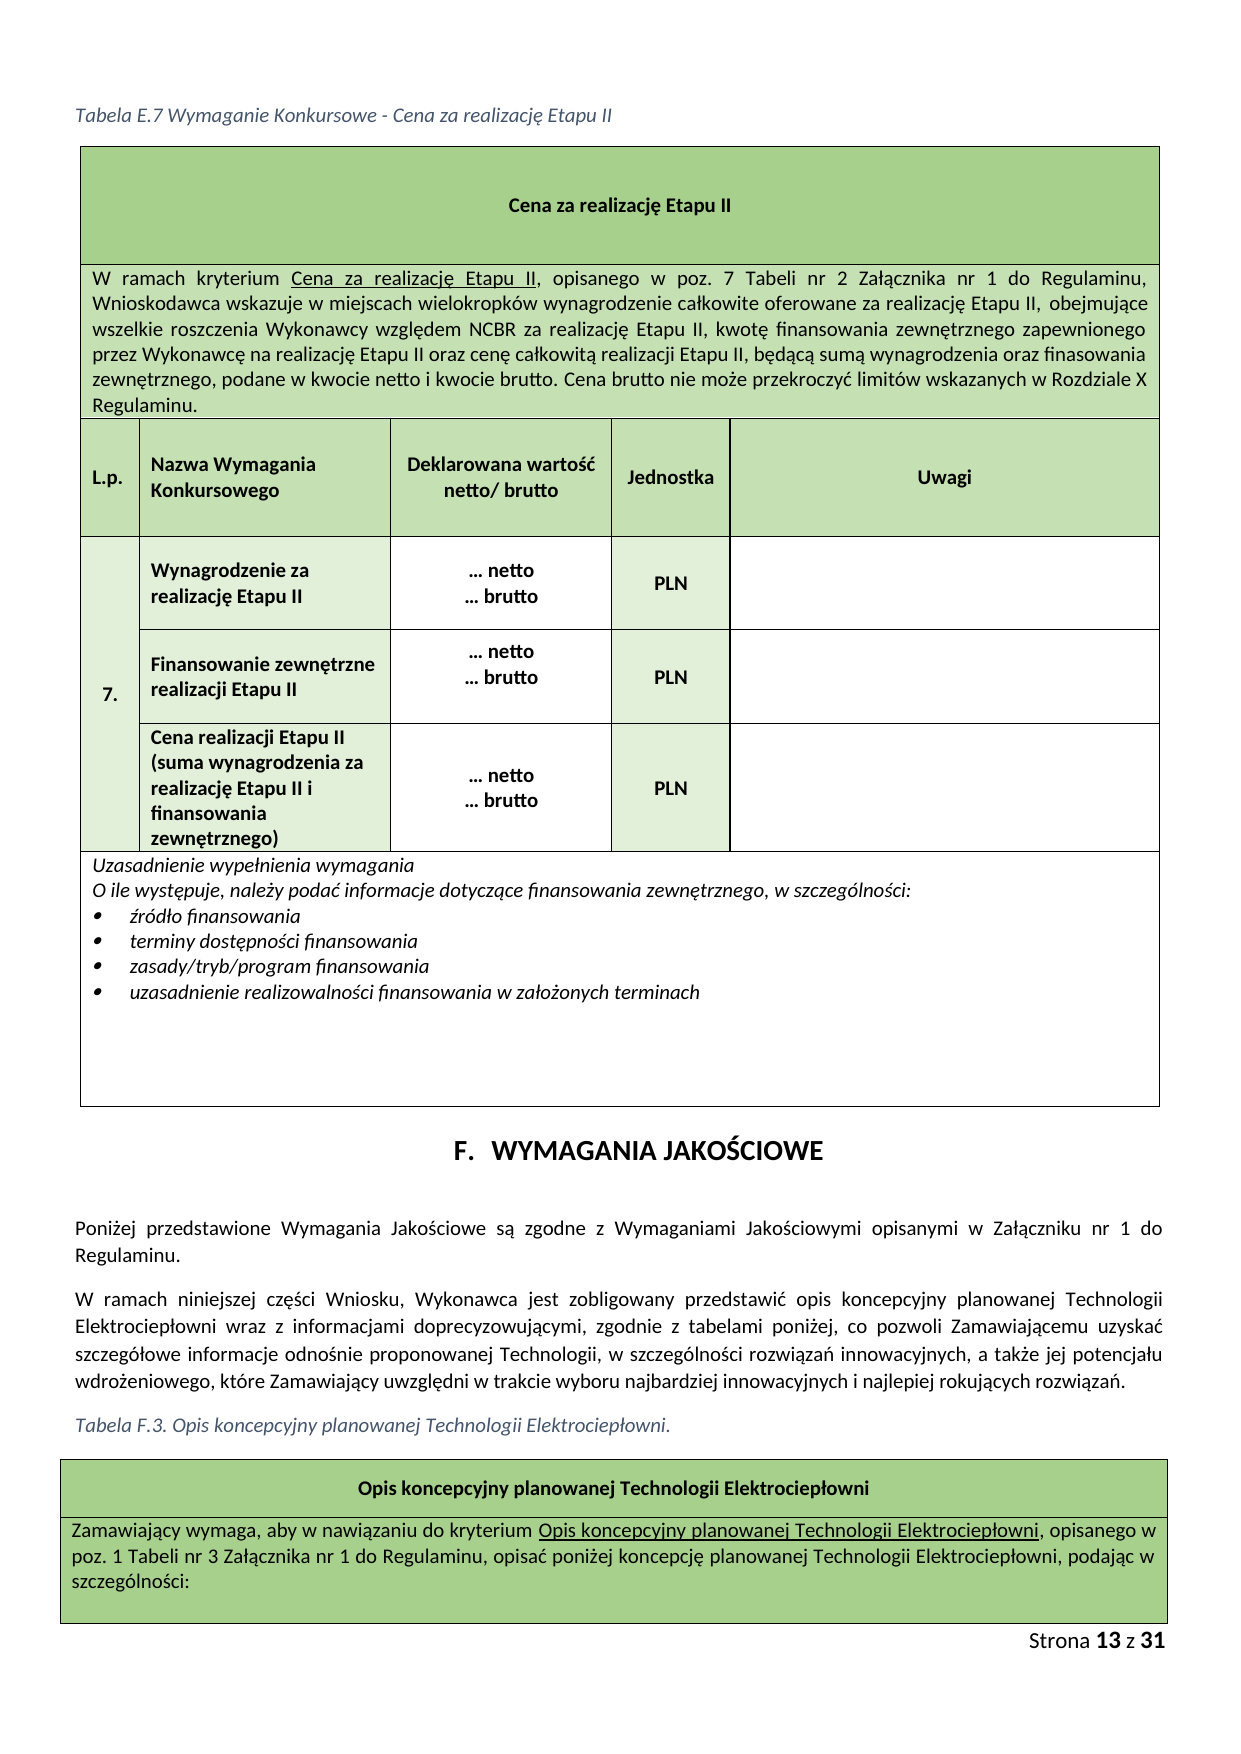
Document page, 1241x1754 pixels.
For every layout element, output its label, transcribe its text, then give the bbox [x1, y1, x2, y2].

table_cell Wynagrodzenie za realizację Etapu II [140, 537, 390, 629]
table_cell Jednostka [612, 419, 729, 536]
table_cell [731, 724, 1159, 851]
table_cell … netto … brutto [391, 630, 611, 723]
text Tabela E.7 Wymaganie Konkursowe - Cena za realizację Etapu II [75, 102, 1165, 127]
table_header Opis koncepcyjny planowanej Technologii Elektrociepłowni [61, 1460, 1167, 1517]
table_header Cena za realizację Etapu II [81, 147, 1159, 264]
table_cell [731, 537, 1159, 629]
text Poniżej przedstawione Wymagania Jakościowe są zgodne z Wymaganiami Jakościowymi opisanymi w Załączniku nr 1 do Regulaminu. [75, 1215, 1165, 1268]
table_cell … netto … brutto [391, 724, 611, 851]
table_cell Finansowanie zewnętrzne realizacji Etapu II [140, 630, 390, 723]
table_cell W ramach kryterium Cena za realizację Etapu II, opisanego w poz. 7 Tabeli nr 2 Załącznika nr 1 do Regulaminu, Wnioskodawca wskazuje w miejscach wielokropków wynagrodzenie całkowite oferowane za realizację Etapu II, obejmujące wszelkie roszczenia Wykonawcy względem NCBR za realizację Etapu II, kwotę finansowania zewnętrznego zapewnionego przez Wykonawcę na realizację Etapu II oraz cenę całkowitą realizacji Etapu II, będącą sumą wynagrodzenia oraz finasowania zewnętrznego, podane w kwocie netto i kwocie brutto. Cena brutto nie może przekroczyć limitów wskazanych w Rozdziale X Regulaminu. [81, 265, 1159, 417]
table_cell Deklarowana wartość netto/ brutto [391, 419, 611, 536]
table_cell 7. [81, 537, 139, 851]
table_cell PLN [612, 724, 729, 851]
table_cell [61, 1518, 1167, 1623]
text W ramach niniejszej części Wniosku, Wykonawca jest zobligowany przedstawić opis koncepcyjny planowanej Technologii Elektrociepłowni wraz z informacjami doprecyzowującymi, zgodnie z tabelami poniżej, co pozwoli Zamawiającemu uzyskać szczegółowe informacje odnośnie proponowanej Technologii, w szczególności rozwiązań innowacyjnych, a także jej potencjału wdrożeniowego, które Zamawiający uwzględni w trakcie wyboru najbardziej innowacyjnych i najlepiej rokujących rozwiązań. [75, 1286, 1165, 1394]
table_cell Nazwa Wymagania Konkursowego [140, 419, 390, 536]
table_cell Cena realizacji Etapu II (suma wynagrodzenia za realizację Etapu II i finansowania zewnętrznego) [140, 724, 390, 851]
table_cell [731, 630, 1159, 723]
table_cell PLN [612, 630, 729, 723]
table_cell Uzasadnienie wypełnienia wymagania O ile występuje, należy podać informacje dotyczące finansowania zewnętrznego, w szczególności: źródło finansowania terminy dostępności finansowania zasady/tryb/program finansowania uzasadnienie realizowalności finansowania w założonych terminach [81, 852, 1159, 1106]
table_cell PLN [612, 537, 729, 629]
subtitle WYMAGANIA JAKOŚCIOWE [112, 1132, 1165, 1168]
table_cell … netto … brutto [391, 537, 611, 629]
table_cell Uwagi [731, 419, 1159, 536]
table_cell L.p. [81, 419, 139, 536]
